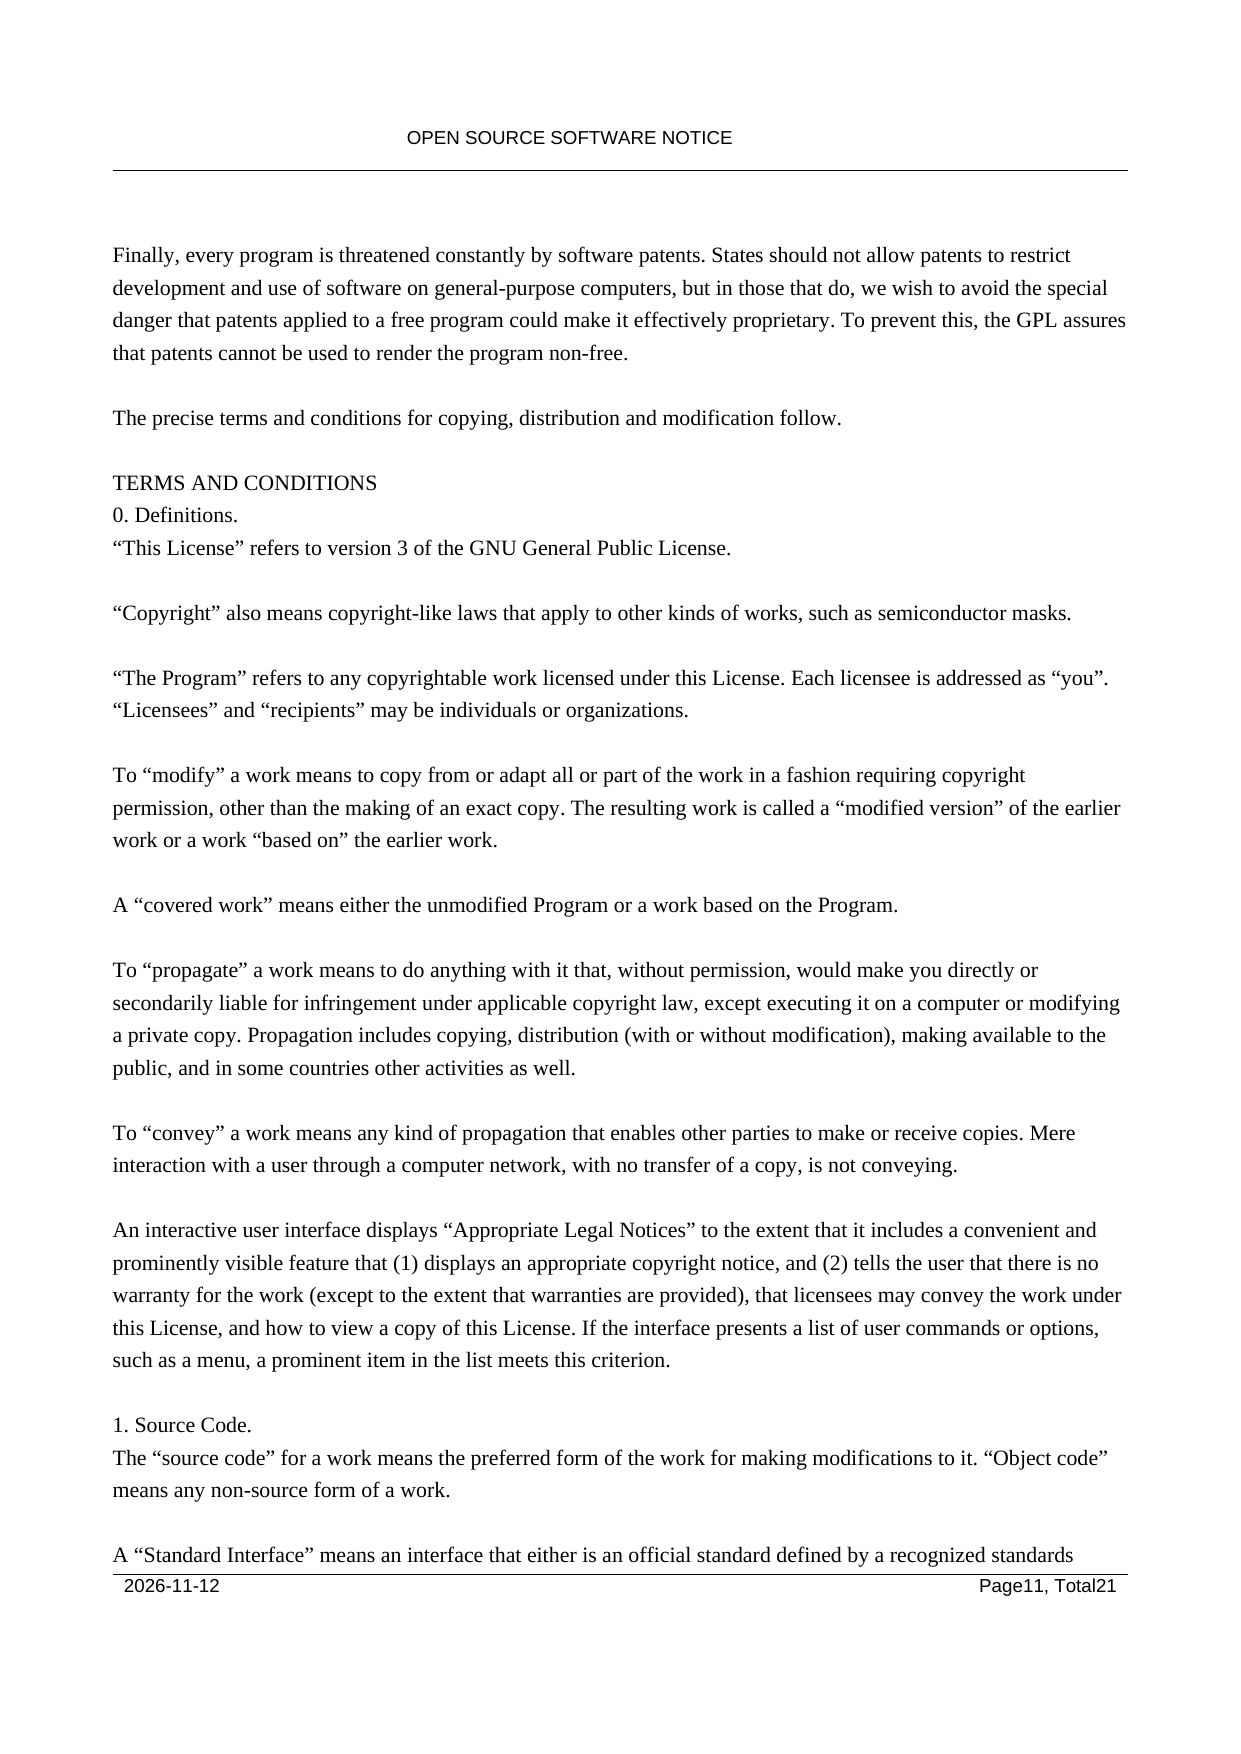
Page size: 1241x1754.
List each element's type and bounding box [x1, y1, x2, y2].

text [112, 206, 1128, 1571]
